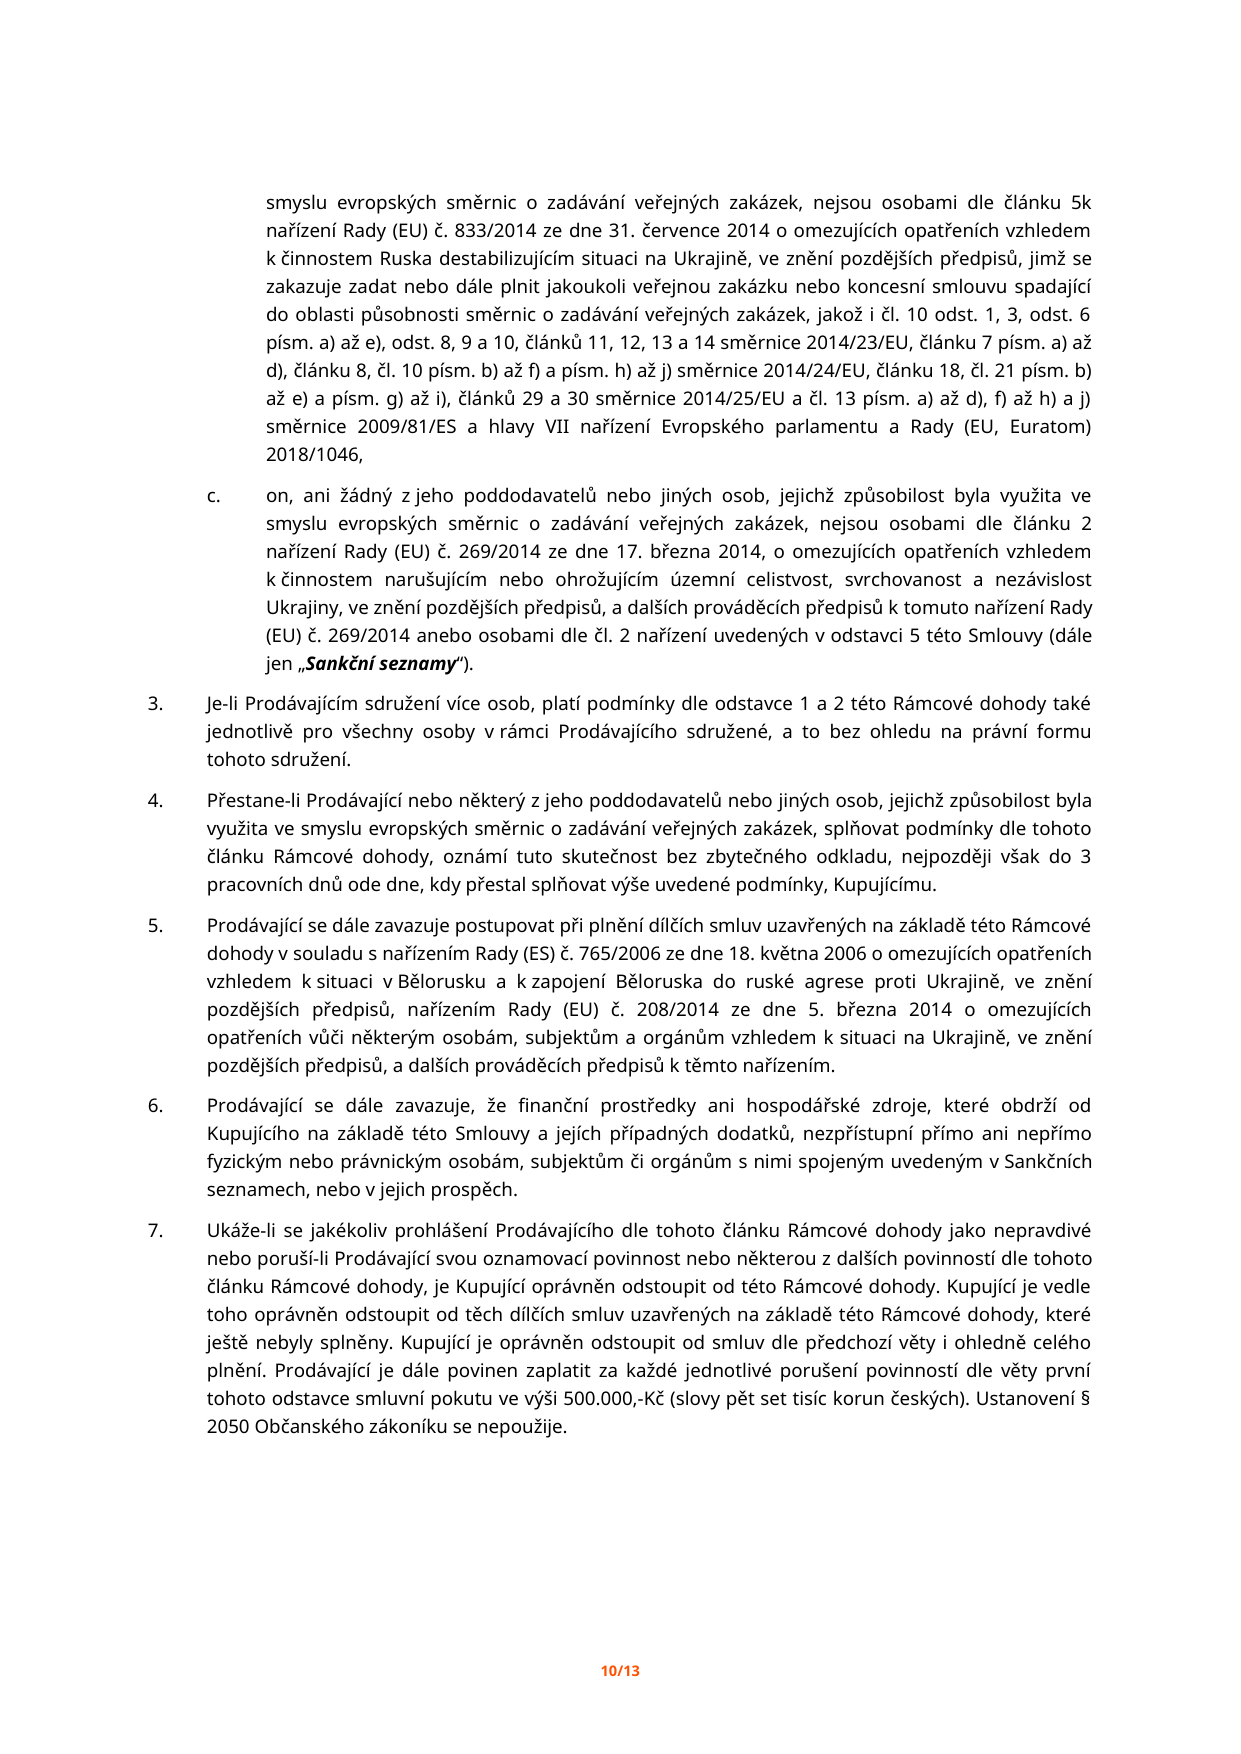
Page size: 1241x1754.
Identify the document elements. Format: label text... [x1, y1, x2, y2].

text Ukáže-li se jakékoliv prohlášení Prodávajícího dle tohoto článku Rámcové dohody jako nepravdivé nebo poruší-li Prodávající svou oznamovací povinnost nebo některou z dalších povinností dle tohoto článku Rámcové dohody, je Kupující oprávněn odstoupit od této Rámcové dohody. Kupující je vedle toho oprávněn odstoupit od těch dílčích smluv uzavřených na základě této Rámcové dohody, které ještě nebyly splněny. Kupující je oprávněn odstoupit od smluv dle předchozí věty i ohledně celého plnění. Prodávající je dále povinen zaplatit za každé jednotlivé porušení povinností dle věty první tohoto odstavce smluvní pokutu ve výši 500.000,-Kč (slovy pět set tisíc korun českých). Ustanovení § 2050 Občanského zákoníku se nepoužije. [148, 1217, 1093, 1439]
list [207, 189, 1093, 467]
text on, ani žádný z jeho poddodavatelů nebo jiných osob, jejichž způsobilost byla využita ve smyslu evropských směrnic o zadávání veřejných zakázek, nejsou osobami dle článku 2 nařízení Rady (EU) č. 269/2014 ze dne 17. března 2014, o omezujících opatřeních vzhledem k činnostem narušujícím nebo ohrožujícím územní celistvost, svrchovanost a nezávislost Ukrajiny, ve znění pozdějších předpisů, a dalších prováděcích předpisů k tomuto nařízení Rady (EU) č. 269/2014 anebo osobami dle čl. 2 nařízení uvedených v odstavci 5 této Smlouvy (dále jen „Sankční seznamy“). [207, 482, 1093, 676]
text Prodávající se dále zavazuje, že finanční prostředky ani hospodářské zdroje, které obdrží od Kupujícího na základě této Smlouvy a jejích případných dodatků, nezpřístupní přímo ani nepřímo fyzickým nebo právnickým osobám, subjektům či orgánům s nimi spojeným uvedeným v Sankčních seznamech, nebo v jejich prospěch. [148, 1092, 1093, 1202]
text Je-li Prodávajícím sdružení více osob, platí podmínky dle odstavce 1 a 2 této Rámcové dohody také jednotlivě pro všechny osoby v rámci Prodávajícího sdružené, a to bez ohledu na právní formu tohoto sdružení. [148, 691, 1093, 772]
text Prodávající se dále zavazuje postupovat při plnění dílčích smluv uzavřených na základě této Rámcové dohody v souladu s nařízením Rady (ES) č. 765/2006 ze dne 18. května 2006 o omezujících opatřeních vzhledem k situaci v Bělorusku a k zapojení Běloruska do ruské agrese proti Ukrajině, ve znění pozdějších předpisů, nařízením Rady (EU) č. 208/2014 ze dne 5. března 2014 o omezujících opatřeních vůči některým osobám, subjektům a orgánům vzhledem k situaci na Ukrajině, ve znění pozdějších předpisů, a dalších prováděcích předpisů k těmto nařízením. [148, 912, 1093, 1077]
text Přestane-li Prodávající nebo některý z jeho poddodavatelů nebo jiných osob, jejichž způsobilost byla využita ve smyslu evropských směrnic o zadávání veřejných zakázek, splňovat podmínky dle tohoto článku Rámcové dohody, oznámí tuto skutečnost bez zbytečného odkladu, nejpozději však do 3 pracovních dnů ode dne, kdy přestal splňovat výše uvedené podmínky, Kupujícímu. [148, 787, 1093, 897]
